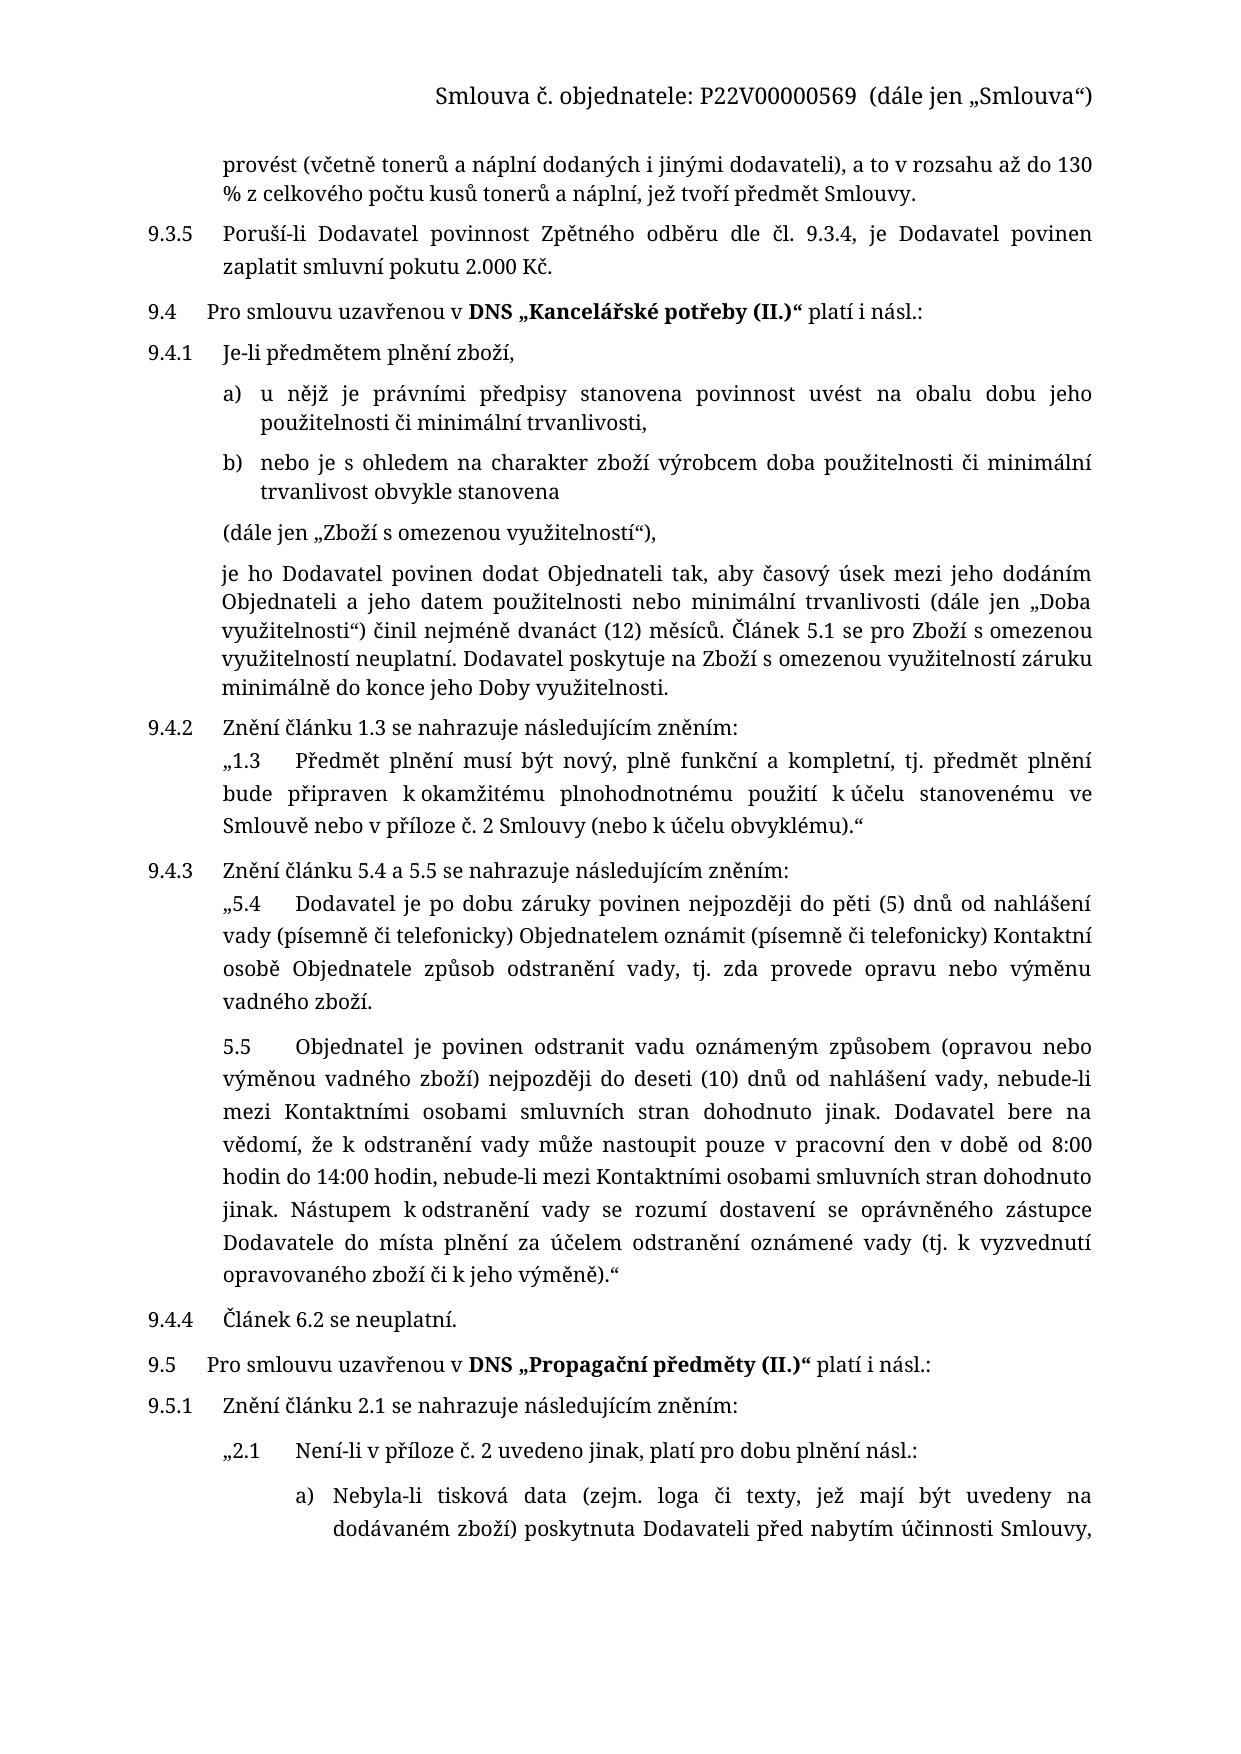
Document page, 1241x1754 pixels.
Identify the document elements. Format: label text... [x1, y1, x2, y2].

list Pro smlouvu uzavřenou v DNS „Propagační předměty (II.)“ platí i násl.: [148, 1350, 1093, 1379]
list u nějž je právními předpisy stanovena povinnost uvést na obalu dobu jeho použitelnosti či minimální trvanlivosti, [223, 379, 1093, 436]
list „1.3 Předmět plnění musí být nový, plně funkční a kompletní, tj. předmět plnění bude připraven k okamžitému plnohodnotnému použití k účelu stanovenému ve Smlouvě nebo v příloze č. 2 Smlouvy (nebo k účelu obvyklému).“ [223, 746, 1093, 840]
list Poruší-li Dodavatel povinnost Zpětného odběru dle čl. 9.3.4, je Dodavatel povinen zaplatit smluvní pokutu 2.000 Kč. [148, 219, 1093, 281]
list Článek 6.2 se neuplatní. [148, 1305, 1093, 1334]
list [148, 150, 1093, 207]
list Je-li předmětem plnění zboží, [148, 338, 1093, 367]
list Znění článku 5.4 a 5.5 se nahrazuje následujícím zněním: [148, 856, 1093, 885]
list Pro smlouvu uzavřenou v DNS „Kancelářské potřeby (II.)“ platí i násl.: [148, 297, 1093, 326]
list „2.1 Není-li v příloze č. 2 uvedeno jinak, platí pro dobu plnění násl.: [223, 1436, 1093, 1465]
list „5.4 Dodavatel je po dobu záruky povinen nejpozději do pěti (5) dnů od nahlášení vady (písemně či telefonicky) Objednatelem oznámit (písemně či telefonicky) Kontaktní osobě Objednatele způsob odstranění vady, tj. zda provede opravu nebo výměnu vadného zboží. [223, 889, 1093, 1015]
list Znění článku 2.1 se nahrazuje následujícím zněním: [148, 1391, 1093, 1420]
list 5.5 Objednatel je povinen odstranit vadu oznámeným způsobem (opravou nebo výměnou vadného zboží) nejpozději do deseti (10) dnů od nahlášení vady, nebude-li mezi Kontaktními osobami smluvních stran dohodnuto jinak. Dodavatel bere na vědomí, že k odstranění vady může nastoupit pouze v pracovní den v době od 8:00 hodin do 14:00 hodin, nebude-li mezi Kontaktními osobami smluvních stran dohodnuto jinak. Nástupem k odstranění vady se rozumí dostavení se oprávněného zástupce Dodavatele do místa plnění za účelem odstranění oznámené vady (tj. k vyzvednutí opravovaného zboží či k jeho výměně).“ [223, 1032, 1093, 1289]
text (dále jen „Zboží s omezenou využitelností“), [223, 518, 1093, 546]
text je ho Dodavatel povinen dodat Objednateli tak, aby časový úsek mezi jeho dodáním Objednateli a jeho datem použitelnosti nebo minimální trvanlivosti (dále jen „Doba využitelnosti“) činil nejméně dvanáct (12) měsíců. Článek 5.1 se pro Zboží s omezenou využitelností neuplatní. Dodavatel poskytuje na Zboží s omezenou využitelností záruku minimálně do konce jeho Doby využitelnosti. [221, 559, 1093, 701]
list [295, 1482, 1093, 1543]
list Znění článku 1.3 se nahrazuje následujícím zněním: [148, 713, 1093, 742]
list nebo je s ohledem na charakter zboží výrobcem doba použitelnosti či minimální trvanlivost obvykle stanovena [223, 448, 1093, 505]
